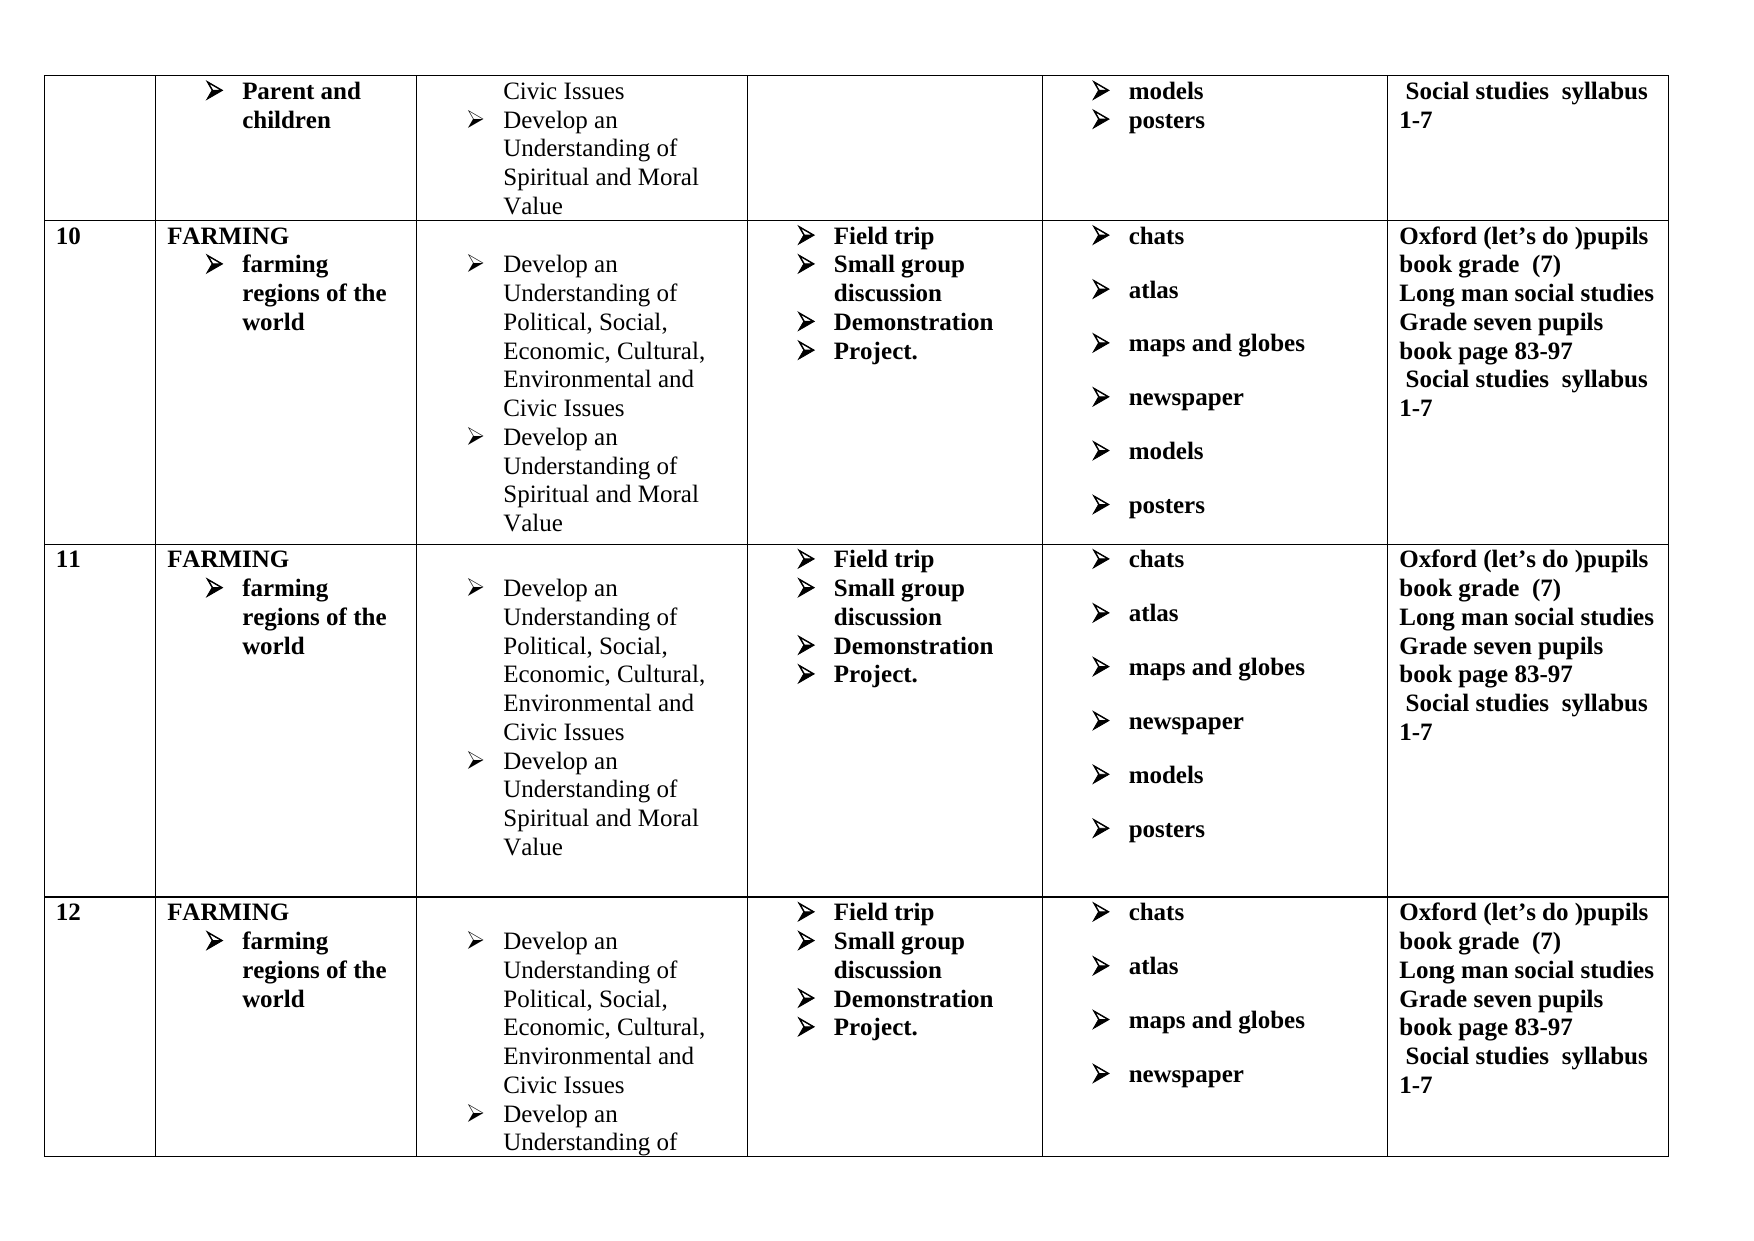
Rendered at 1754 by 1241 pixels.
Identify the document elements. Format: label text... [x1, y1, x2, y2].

table_cell 11 [45, 545, 155, 896]
table_cell FARMING farming regions of the world [156, 545, 416, 896]
table_cell chats atlas maps and globes newspaper models posters [1043, 221, 1387, 543]
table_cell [1043, 76, 1387, 220]
table_cell 10 [45, 221, 155, 543]
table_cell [1388, 898, 1668, 1156]
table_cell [748, 898, 1042, 1156]
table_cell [417, 76, 747, 220]
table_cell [1043, 898, 1387, 1156]
table_cell 9 [45, 76, 155, 220]
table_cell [156, 76, 416, 220]
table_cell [156, 898, 416, 1156]
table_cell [748, 76, 1042, 220]
table_cell Field trip Small group discussion Demonstration Project. [748, 221, 1042, 543]
table_cell Field trip Small group discussion Demonstration Project. [748, 545, 1042, 896]
table_cell Oxford (let’s do )pupils book grade (7) Long man social studies Grade seven pupils book page 83-97 Social studies syllabus 1-7 [1388, 221, 1668, 543]
table_cell chats atlas maps and globes newspaper models posters [1043, 545, 1387, 896]
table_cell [1388, 76, 1668, 220]
table_cell Oxford (let’s do )pupils book grade (7) Long man social studies Grade seven pupils book page 83-97 Social studies syllabus 1-7 [1388, 545, 1668, 896]
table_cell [417, 898, 747, 1156]
table_cell FARMING farming regions of the world [156, 221, 416, 543]
table_cell 12 [45, 898, 155, 1156]
